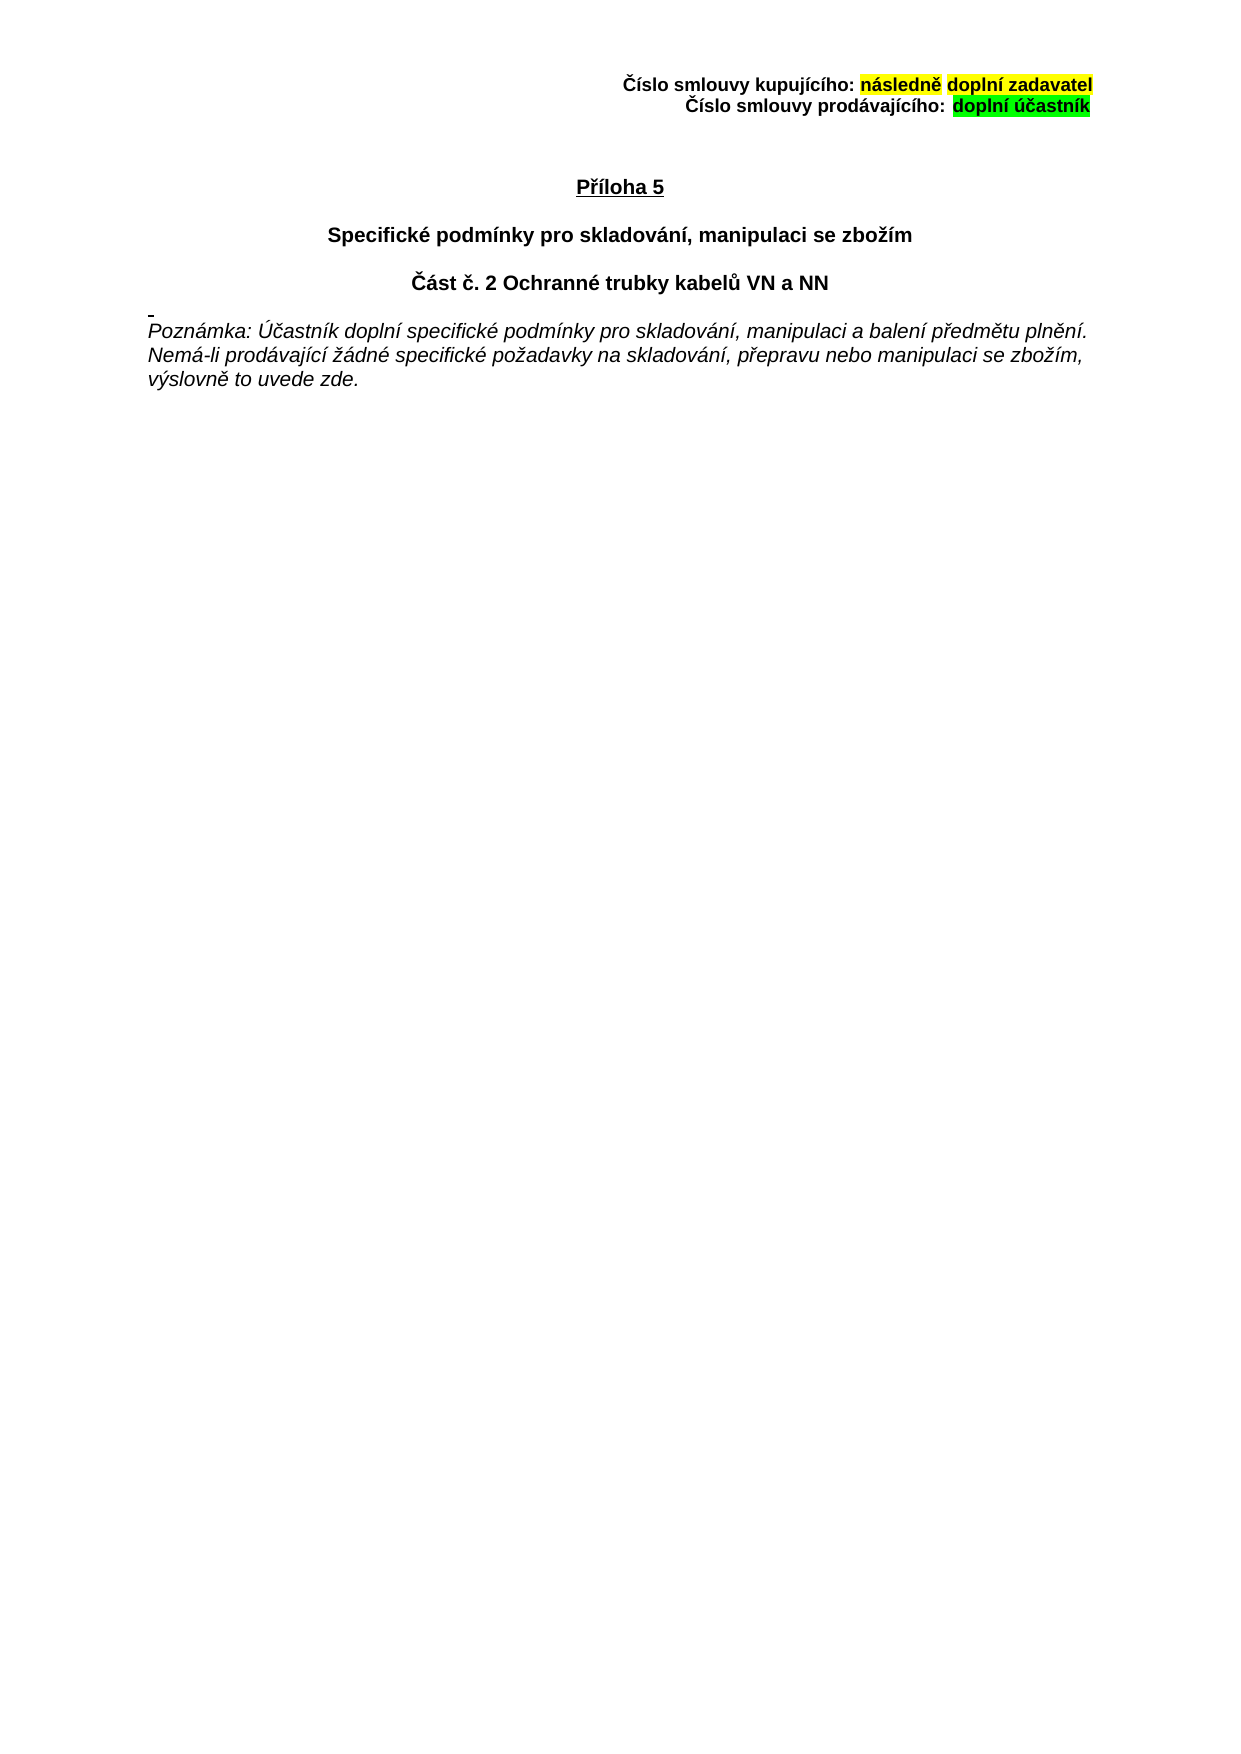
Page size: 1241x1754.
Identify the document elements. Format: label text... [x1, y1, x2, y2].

text Poznámka: Účastník doplní specifické podmínky pro skladování, manipulaci a balení předmětu plnění. Nemá-li prodávající žádné specifické požadavky na skladování, přepravu nebo manipulaci se zbožím, výslovně to uvede zde. [148, 318, 1093, 390]
text Specifické podmínky pro skladování, manipulaci se zbožím [148, 223, 1093, 247]
text Příloha 5 [148, 175, 1093, 199]
text Část č. 2 Ochranné trubky kabelů VN a NN [148, 271, 1093, 294]
